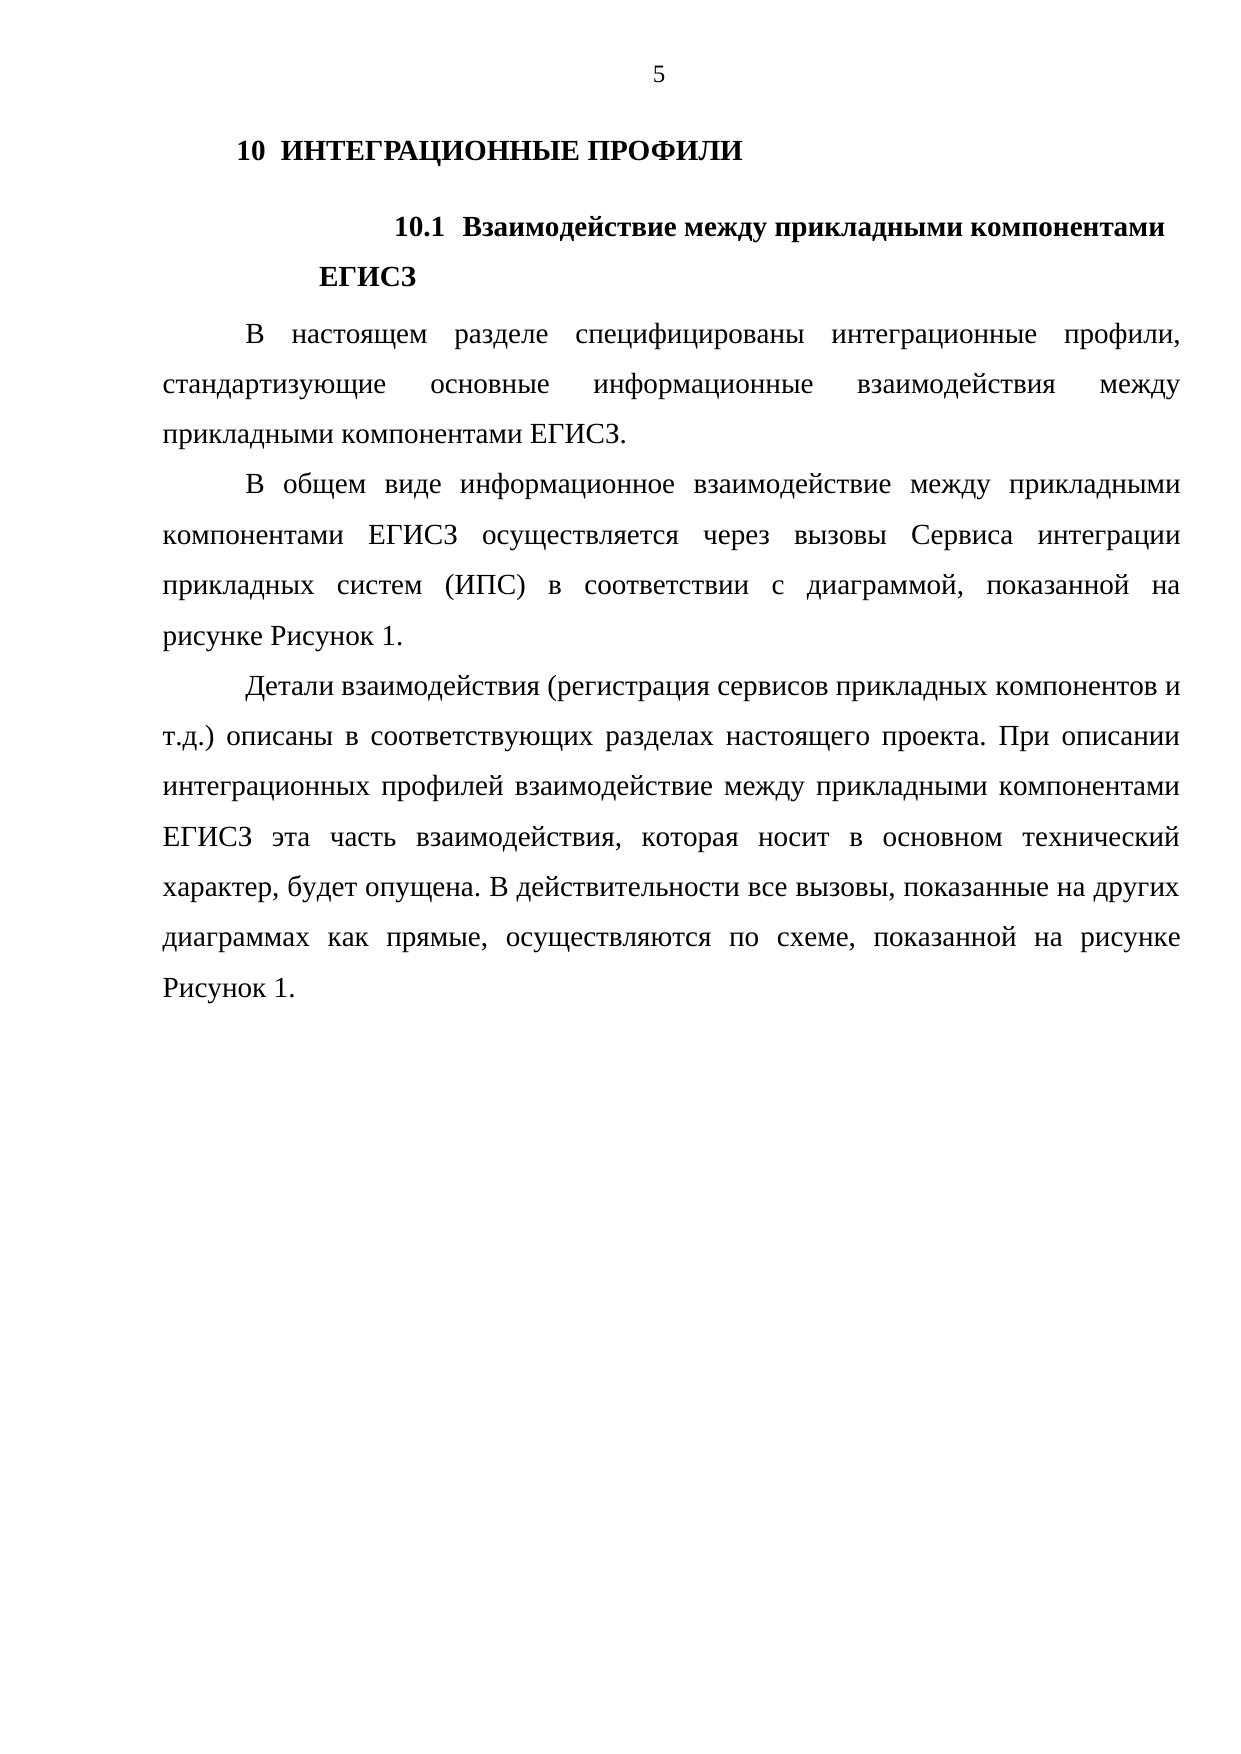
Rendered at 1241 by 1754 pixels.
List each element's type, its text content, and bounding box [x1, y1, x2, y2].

text В общем виде информационное взаимодействие между прикладными компонентами ЕГИСЗ осуществляется через вызовы Сервиса интеграции прикладных систем (ИПС) в соответствии с диаграммой, показанной на рисунке 1. [162, 467, 1181, 651]
text В настоящем разделе специфицированы интеграционные профили, стандартизующие основные информационные взаимодействия между прикладными компонентами ЕГИСЗ. [162, 316, 1181, 450]
subtitle Взаимодействие между прикладными компонентами ЕГИСЗ [319, 209, 1181, 293]
subtitle Интеграционные профили [236, 133, 1181, 167]
text Детали взаимодействия (регистрация сервисов прикладных компонентов и т.д.) описаны в соответствующих разделах настоящего проекта. При описании интеграционных профилей взаимодействие между прикладными компонентами ЕГИСЗ эта часть взаимодействия, которая носит в основном технический характер, будет опущена. В действительности все вызовы, показанные на других диаграммах как прямые, осуществляются по схеме, показанной на рисунке 1. [162, 668, 1181, 1003]
